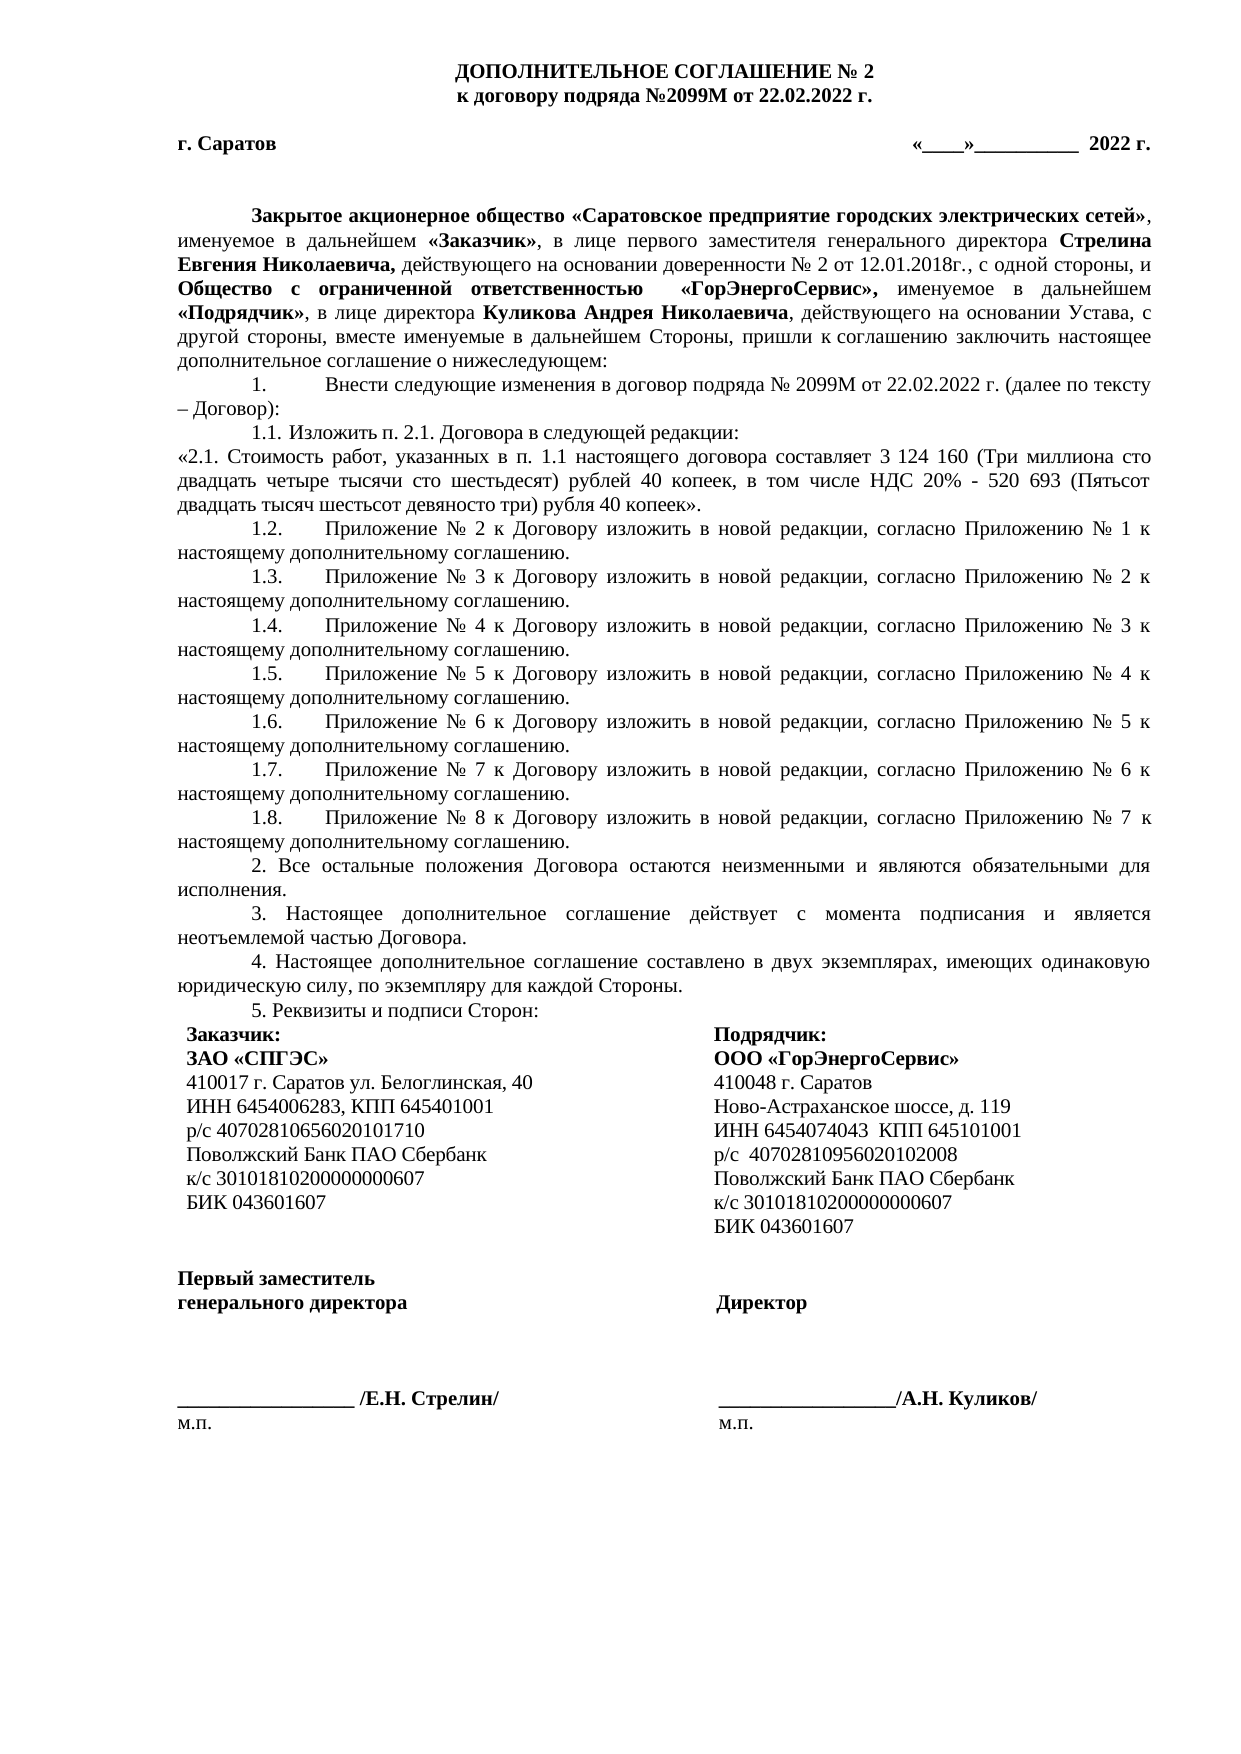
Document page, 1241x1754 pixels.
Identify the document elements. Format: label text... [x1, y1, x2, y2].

text м.п. м.п. [177, 1410, 1152, 1434]
list 2. Все остальные положения Договора остаются неизменными и являются обязательными для исполнения. [177, 853, 1152, 901]
text Первый заместитель [177, 1266, 1152, 1290]
text 3. Настоящее дополнительное соглашение действует с момента подписания и является неотъемлемой частью Договора. [177, 901, 1152, 949]
list Приложение № 5 к Договору изложить в новой редакции, согласно Приложению № 4 к настоящему дополнительному соглашению. [177, 661, 1152, 709]
list Приложение № 4 к Договору изложить в новой редакции, согласно Приложению № 3 к настоящему дополнительному соглашению. [177, 612, 1152, 661]
text «2.1. Стоимость работ, указанных в п. 1.1 настоящего договора составляет 3 124 160 (Три миллиона сто двадцать четыре тысячи сто шестьдесят) рублей 40 копеек, в том числе НДС 20% - 520 693 (Пятьсот двадцать тысяч шестьсот девяносто три) рубля 40 копеек». [177, 444, 1152, 516]
text _________________ /Е.Н. Стрелин/ _________________/А.Н. Куликов/ [177, 1386, 1152, 1410]
text 4. Настоящее дополнительное соглашение составлено в двух экземплярах, имеющих одинаковую юридическую силу, по экземпляру для каждой Стороны. [177, 949, 1152, 997]
list Приложение № 2 к Договору изложить в новой редакции, согласно Приложению № 1 к настоящему дополнительному соглашению. [177, 516, 1152, 564]
list Изложить п. 2.1. Договора в следующей редакции: [251, 420, 1152, 444]
text генерального директора Директор [177, 1290, 1152, 1314]
text Закрытое акционерное общество «Саратовское предприятие городских электрических сетей», именуемое в дальнейшем «Заказчик», в лице первого заместителя генерального директора Стрелина Евгения Николаевича, действующего на основании доверенности № 2 от 12.01.2018г., с одной стороны, и Общество с ограниченной ответственностью «ГорЭнергоСервис», именуемое в дальнейшем «Подрядчик», в лице директора Куликова Андрея Николаевича, действующего на основании Устава, с другой стороны, вместе именуемые в дальнейшем Стороны, пришли к соглашению заключить настоящее дополнительное соглашение о нижеследующем: [177, 203, 1152, 372]
title к договору подряда №2099М от 22.02.2022 г. [177, 83, 1152, 107]
text 5. Реквизиты и подписи Сторон: [177, 997, 1152, 1022]
list Приложение № 7 к Договору изложить в новой редакции, согласно Приложению № 6 к настоящему дополнительному соглашению. [177, 757, 1152, 805]
title ДОПОЛНИТЕЛЬНОЕ СОГЛАШЕНИЕ № 2 [177, 59, 1152, 83]
text г. Саратов «____»__________ 2022 г. [177, 131, 1152, 155]
list Приложение № 3 к Договору изложить в новой редакции, согласно Приложению № 2 к настоящему дополнительному соглашению. [177, 564, 1152, 612]
list Внести следующие изменения в договор подряда № 2099М от 22.02.2022 г. (далее по тексту – Договор): [177, 372, 1152, 420]
table_header Подрядчик: ООО «ГорЭнергоСервис» 410048 г. Саратов Ново-Астраханское шоссе, д. 119 ИНН 6454074043 КПП 645101001 р/с 40702810956020102008 Поволжский Банк ПАО Сбербанк к/с 30101810200000000607 БИК 043601607 [702, 1022, 1195, 1266]
table_header Заказчик: ЗАО «СПГЭС» 410017 г. Саратов ул. Белоглинская, 40 ИНН 6454006283, КПП 645401001 р/с 40702810656020101710 Поволжский Банк ПАО Сбербанк к/с 30101810200000000607 БИК 043601607 [175, 1022, 702, 1266]
list Приложение № 8 к Договору изложить в новой редакции, согласно Приложению № 7 к настоящему дополнительному соглашению. [177, 805, 1152, 853]
list Приложение № 6 к Договору изложить в новой редакции, согласно Приложению № 5 к настоящему дополнительному соглашению. [177, 709, 1152, 757]
